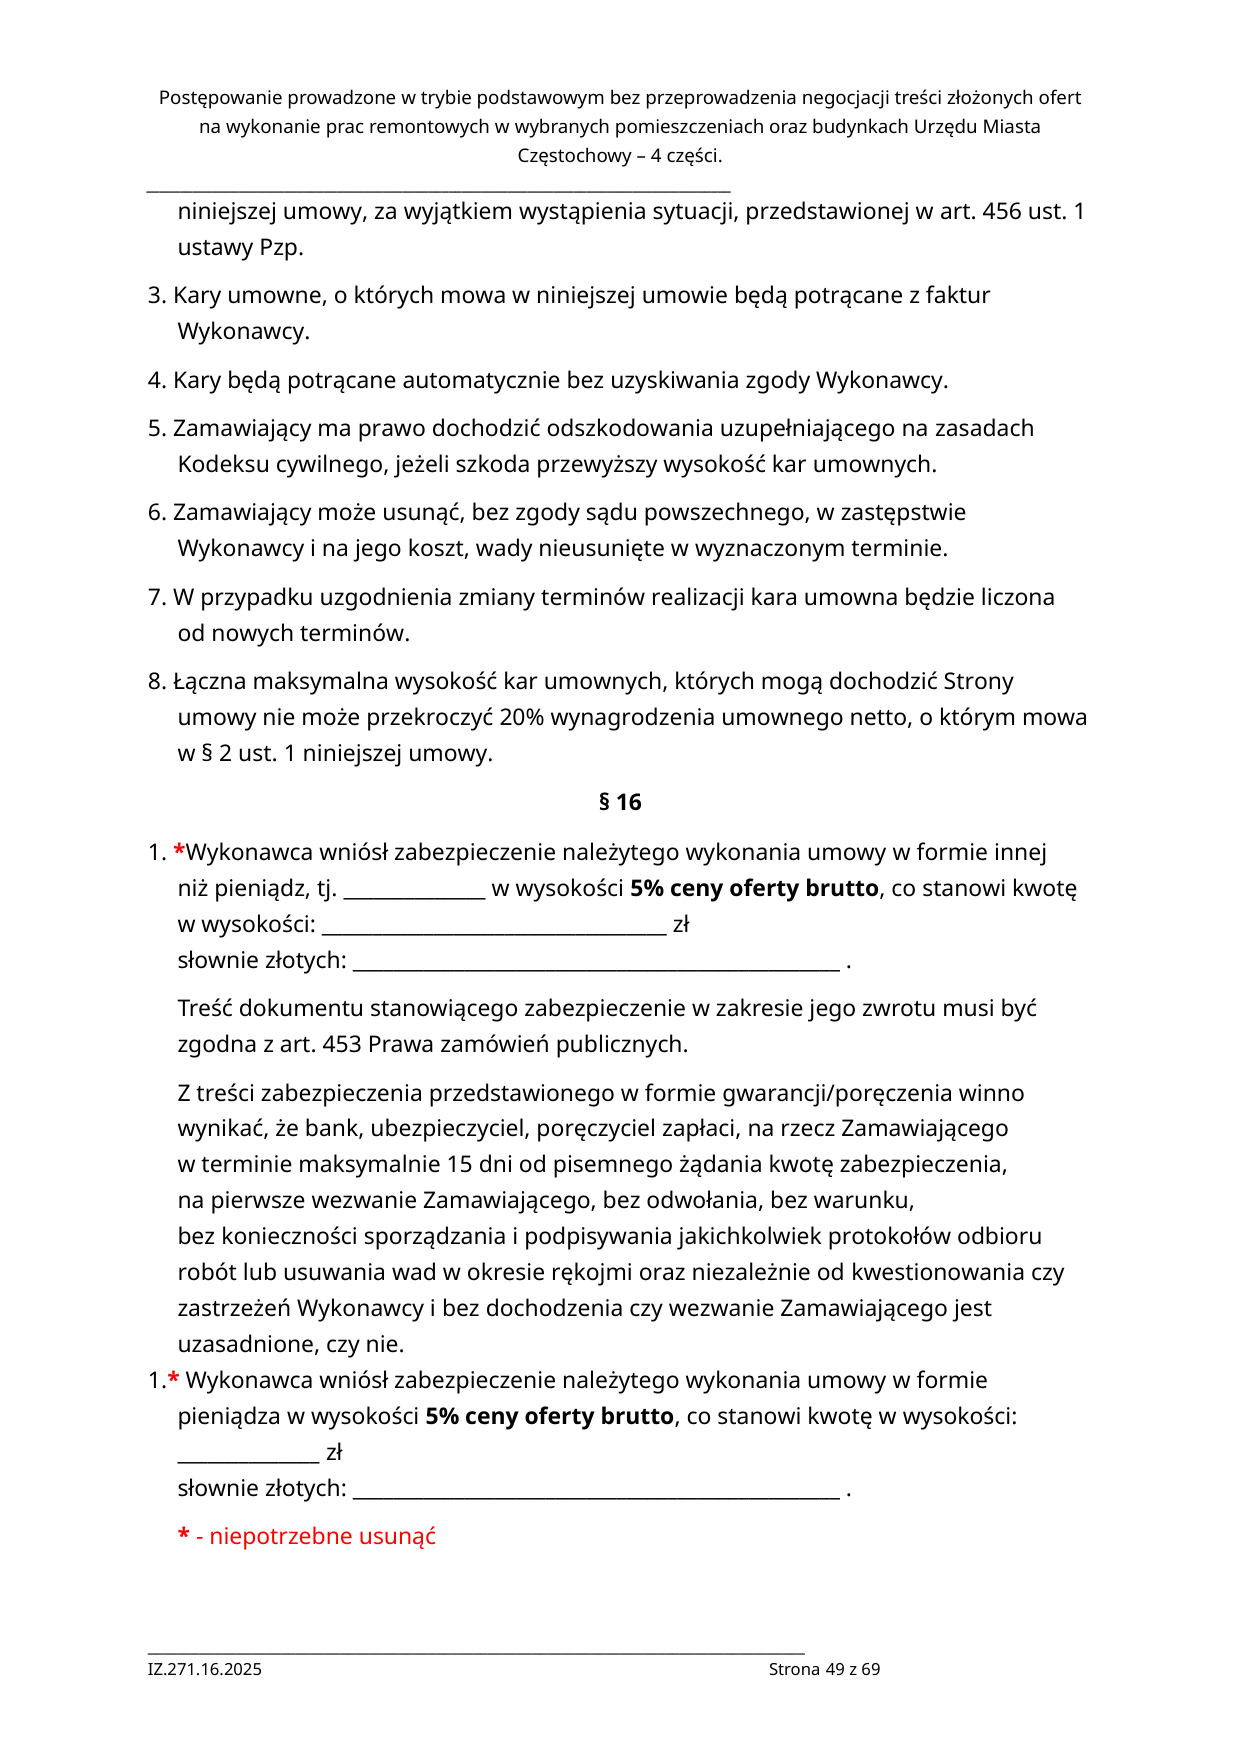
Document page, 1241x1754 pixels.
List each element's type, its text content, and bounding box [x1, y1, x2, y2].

text * - niepotrzebne usunąć [177, 1520, 1092, 1551]
text Z treści zabezpieczenia przedstawionego w formie gwarancji/poręczenia winno wynikać, że bank, ubezpieczyciel, poręczyciel zapłaci, na rzecz Zamawiającego w terminie maksymalnie 15 dni od pisemnego żądania kwotę zabezpieczenia, na pierwsze wezwanie Zamawiającego, bez odwołania, bez warunku, bez konieczności sporządzania i podpisywania jakichkolwiek protokołów odbioru robót lub usuwania wad w okresie rękojmi oraz niezależnie od kwestionowania czy zastrzeżeń Wykonawcy i bez dochodzenia czy wezwanie Zamawiającego jest uzasadnione, czy nie. [177, 1076, 1092, 1359]
text 7. W przypadku uzgodnienia zmiany terminów realizacji kara umowna będzie liczona od nowych terminów. [148, 581, 1092, 648]
text 6. Zamawiający może usunąć, bez zgody sądu powszechnego, w zastępstwie Wykonawcy i na jego koszt, wady nieusunięte w wyznaczonym terminie. [148, 496, 1092, 563]
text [148, 195, 1092, 262]
text 1. *Wykonawca wniósł zabezpieczenie należytego wykonania umowy w formie innej niż pieniądz, tj. ______________ w wysokości 5% ceny oferty brutto, co stanowi kwotę w wysokości: __________________________________ zł [148, 836, 1092, 939]
text słownie złotych: ________________________________________________ . [177, 1472, 1092, 1503]
text 3. Kary umowne, o których mowa w niniejszej umowie będą potrącane z faktur Wykonawcy. [148, 279, 1092, 346]
text Treść dokumentu stanowiącego zabezpieczenie w zakresie jego zwrotu musi być zgodna z art. 453 Prawa zamówień publicznych. [177, 992, 1092, 1059]
text § 16 [148, 785, 1092, 817]
text słownie złotych: ________________________________________________ . [177, 944, 1092, 975]
text 4. Kary będą potrącane automatycznie bez uzyskiwania zgody Wykonawcy. [148, 363, 1092, 395]
text 5. Zamawiający ma prawo dochodzić odszkodowania uzupełniającego na zasadach Kodeksu cywilnego, jeżeli szkoda przewyższy wysokość kar umownych. [148, 412, 1092, 479]
text 1.* Wykonawca wniósł zabezpieczenie należytego wykonania umowy w formie pieniądza w wysokości 5% ceny oferty brutto, co stanowi kwotę w wysokości: ______________ zł [148, 1364, 1092, 1467]
text 8. Łączna maksymalna wysokość kar umownych, których mogą dochodzić Strony umowy nie może przekroczyć 20% wynagrodzenia umownego netto, o którym mowa w § 2 ust. 1 niniejszej umowy. [148, 665, 1092, 768]
